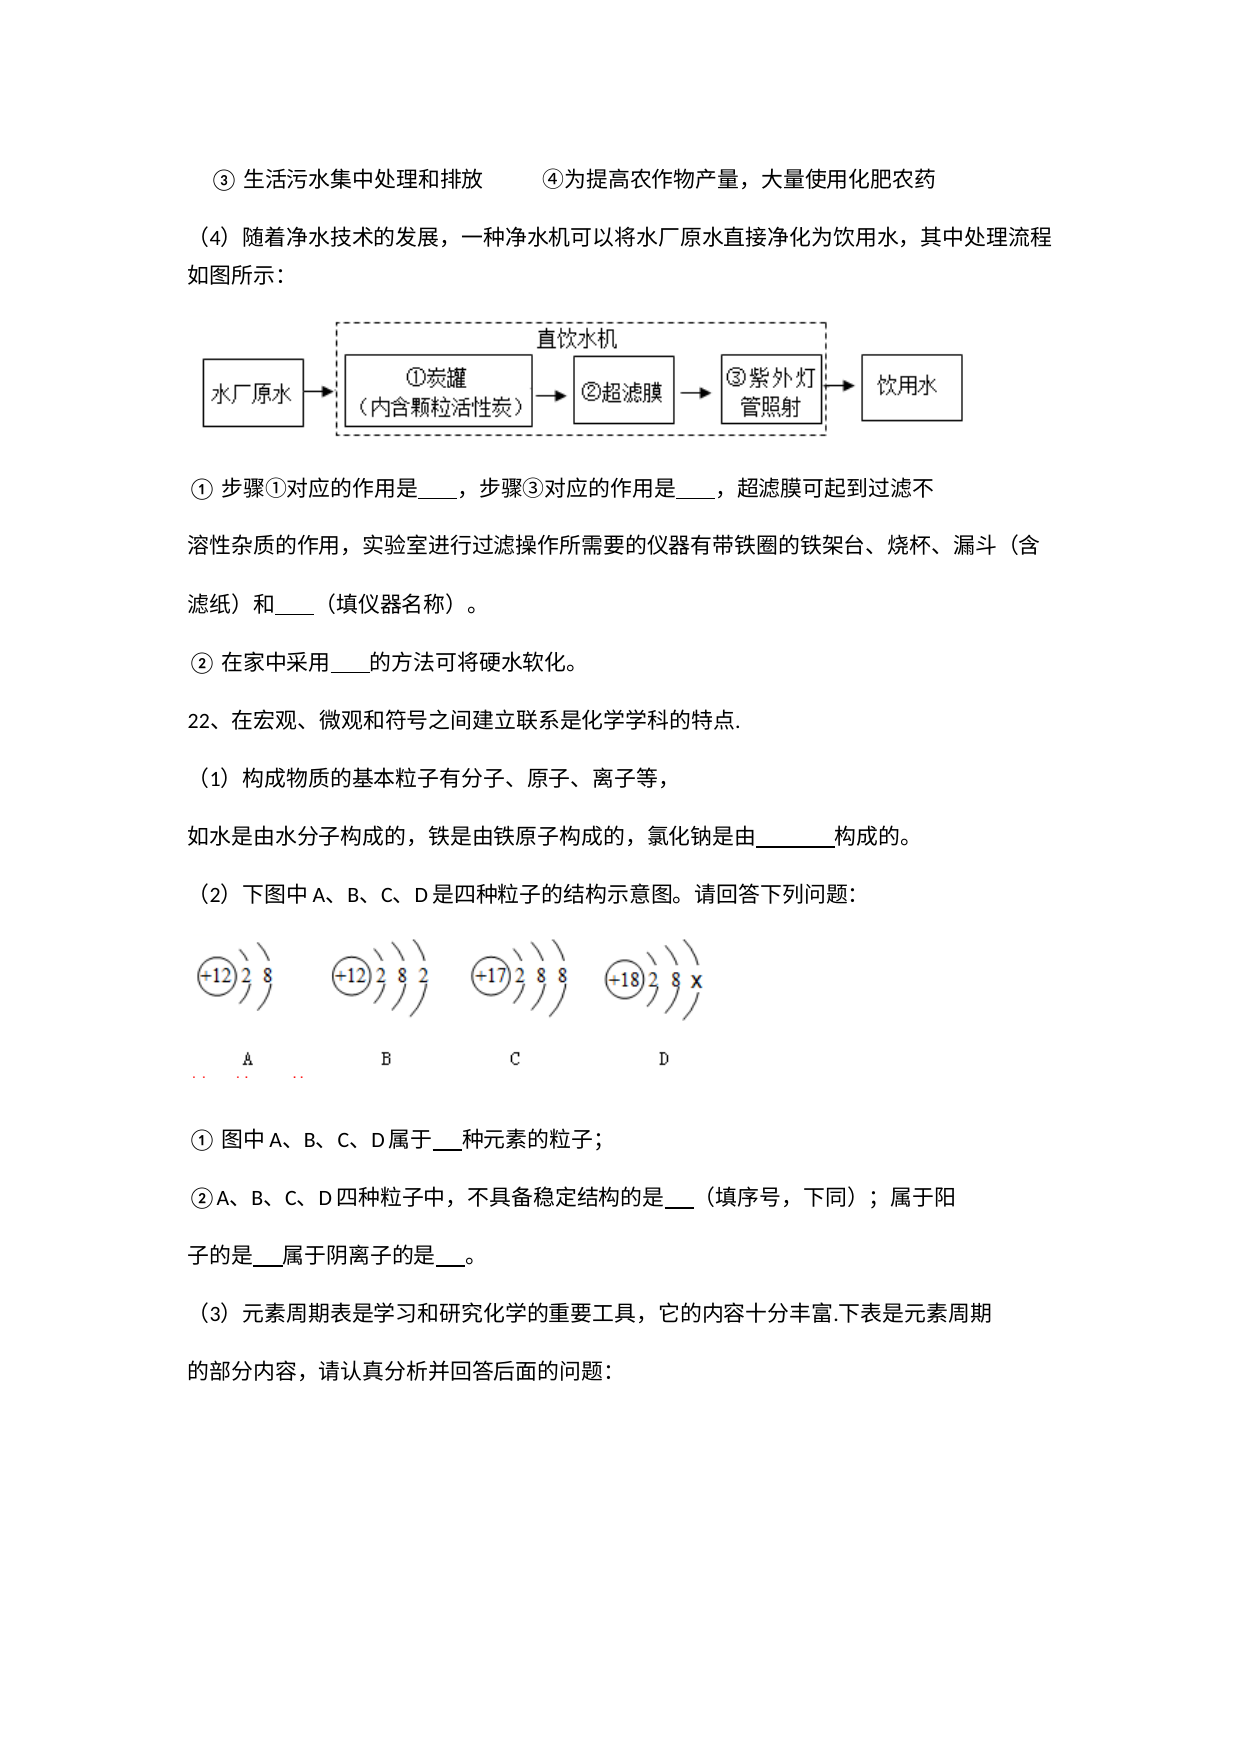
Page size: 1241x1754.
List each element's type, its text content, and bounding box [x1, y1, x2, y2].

picture [187, 315, 1044, 442]
text （3）元素周期表是学习和研究化学的重要工具，它的内容十分丰富.下表是元素周期 [187, 1296, 1053, 1328]
text ①图中A、B、C、D属于 种元素的粒子； [187, 1122, 1053, 1154]
text ①步骤①对应的作用是 ，步骤③对应的作用是 ，超滤膜可起到过滤不 [187, 470, 1053, 503]
text 滤纸）和 （填仪器名称）。 [187, 586, 1053, 619]
text 溶性杂质的作用，实验室进行过滤操作所需要的仪器有带铁圈的铁架台、烧杯、漏斗（含 [187, 528, 1053, 561]
text 如水是由水分子构成的，铁是由铁原子构成的，氯化钠是由 构成的。 [187, 818, 1053, 851]
text ②A、B、C、D四种粒子中，不具备稳定结构的是 （填序号，下同）；属于阳 [187, 1179, 1053, 1212]
list 随着净水技术的发展，一种净水机可以将水厂原水直接净化为饮用水，其中处理流程如图所示： [187, 220, 1053, 290]
list 下图中A、B、C、D是四种粒子的结构示意图。请回答下列问题： [187, 876, 1053, 909]
text 22、在宏观、微观和符号之间建立联系是化学学科的特点. [187, 702, 1053, 735]
text ②在家中采用 的方法可将硬水软化。 [187, 644, 1053, 677]
text 的部分内容，请认真分析并回答后面的问题： [187, 1354, 1053, 1386]
text （1）构成物质的基本粒子有分子、原子、离子等， [187, 760, 1053, 793]
picture [192, 934, 735, 1078]
text 子的是 属于阴离子的是 。 [187, 1238, 1053, 1270]
text ③生活污水集中处理和排放 ④为提高农作物产量，大量使用化肥农药 [187, 162, 1053, 194]
